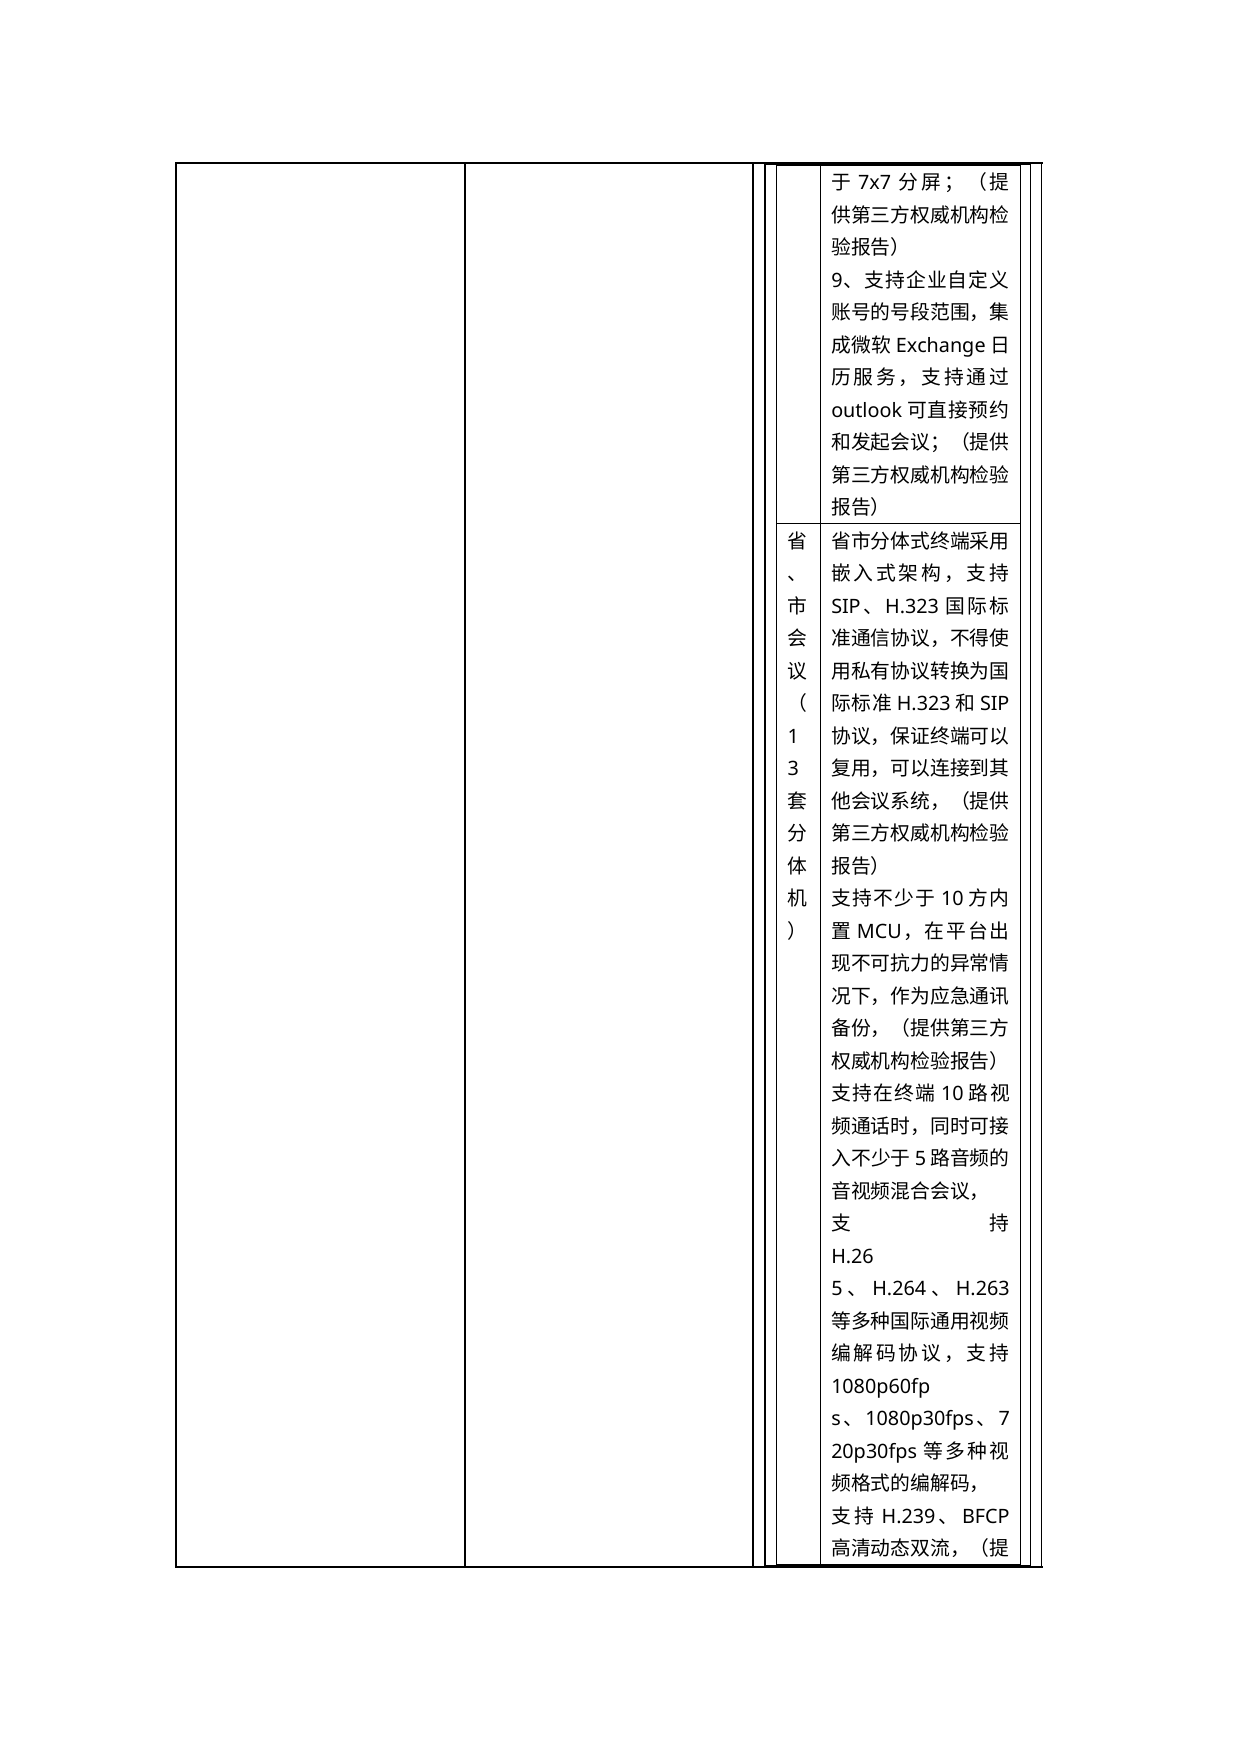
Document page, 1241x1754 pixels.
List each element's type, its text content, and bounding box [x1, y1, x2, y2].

table_cell [777, 166, 820, 523]
table_cell [466, 164, 752, 1566]
table_cell [1031, 164, 1041, 1566]
table_cell [766, 165, 776, 1565]
table_cell [754, 164, 764, 1566]
table_cell [777, 524, 820, 1564]
table_cell [1021, 165, 1030, 1565]
table_cell 1 [177, 164, 464, 1566]
table_cell [821, 524, 1020, 1564]
table_cell [821, 166, 1020, 523]
